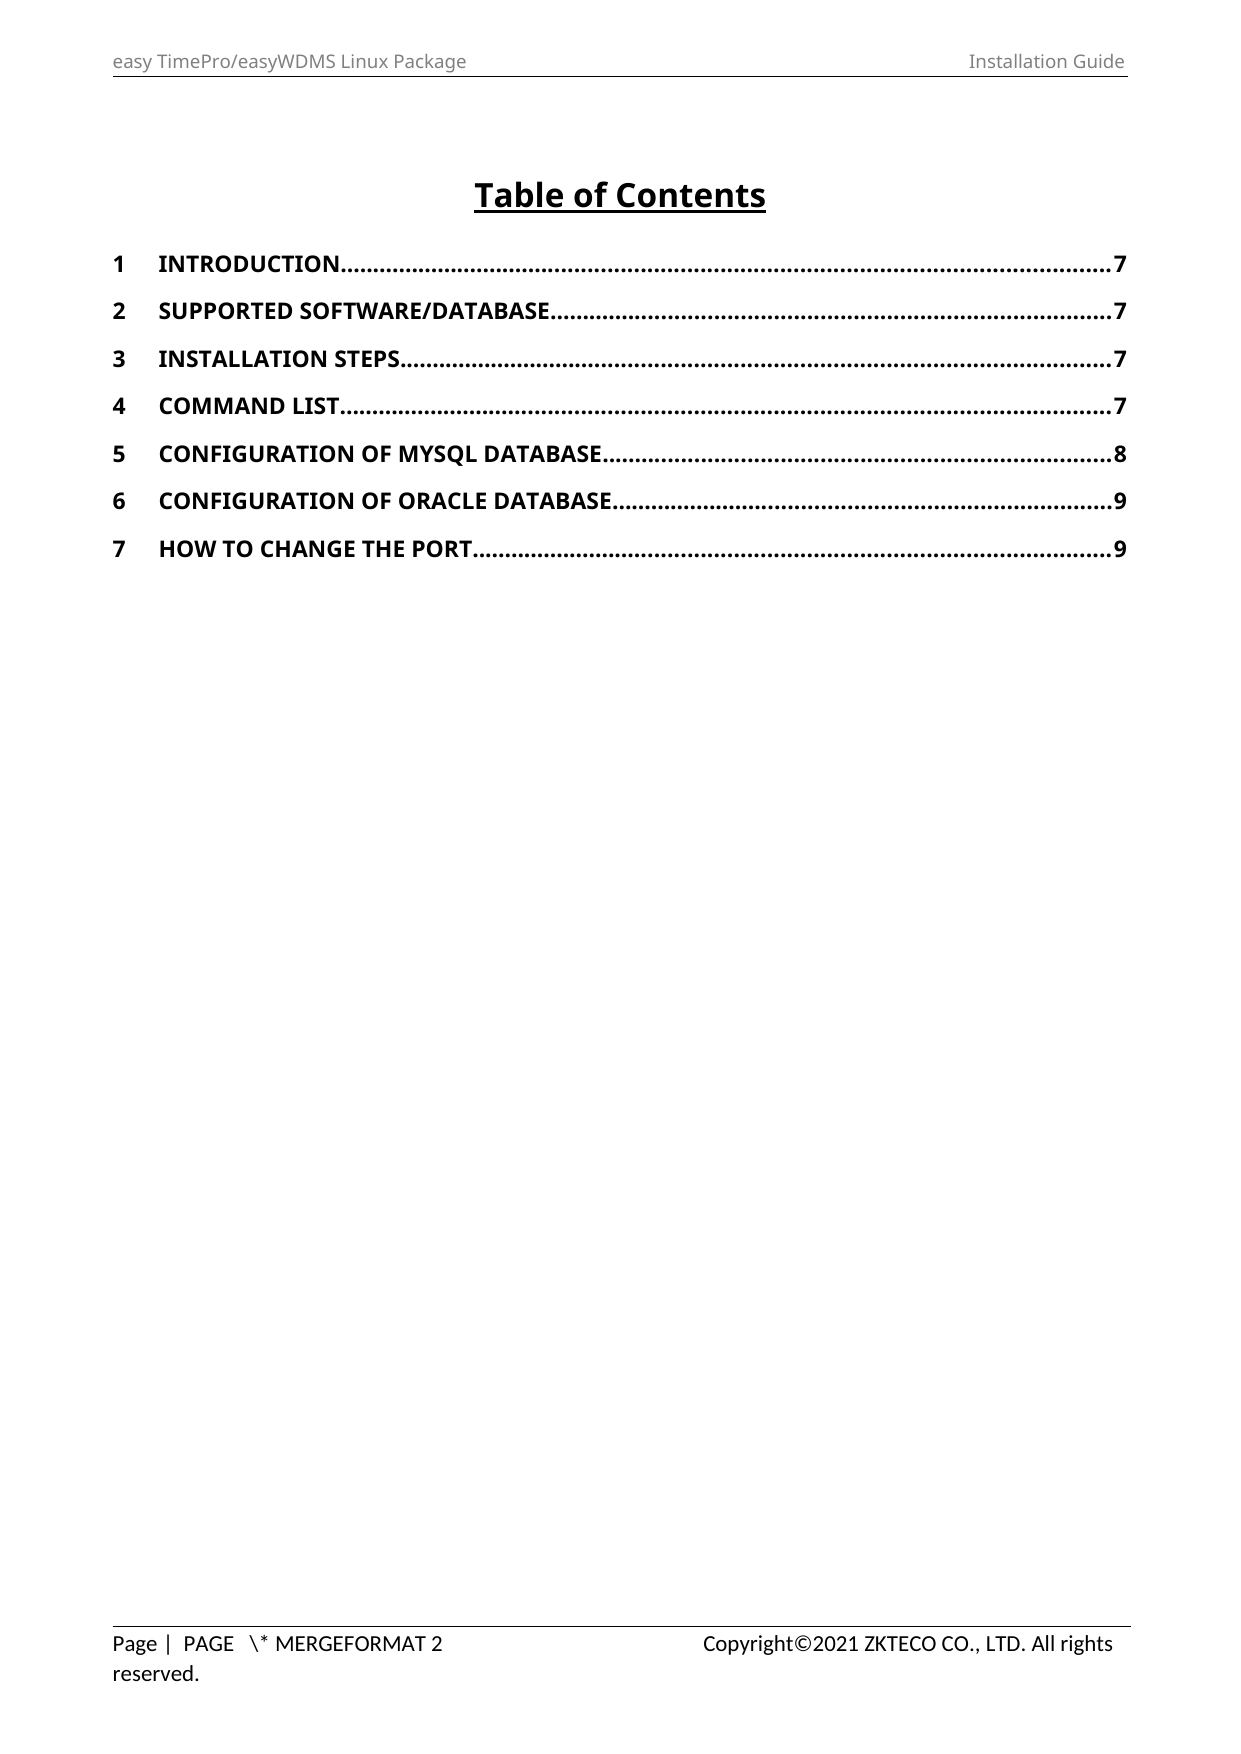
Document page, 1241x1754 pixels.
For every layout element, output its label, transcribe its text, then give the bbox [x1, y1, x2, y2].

text Table of Contents [112, 162, 1128, 227]
text 3 Installation Steps 7 [112, 342, 1128, 375]
text 2 Supported Software/Database 7 [112, 295, 1128, 327]
text 4 Command List 7 [112, 390, 1128, 422]
text 1 Introduction 7 [112, 247, 1128, 280]
text 7 How to change the port 9 [112, 532, 1128, 565]
text 6 Configuration of Oracle Database 9 [112, 485, 1128, 517]
text 5 Configuration of MySQL Database 8 [112, 437, 1128, 470]
